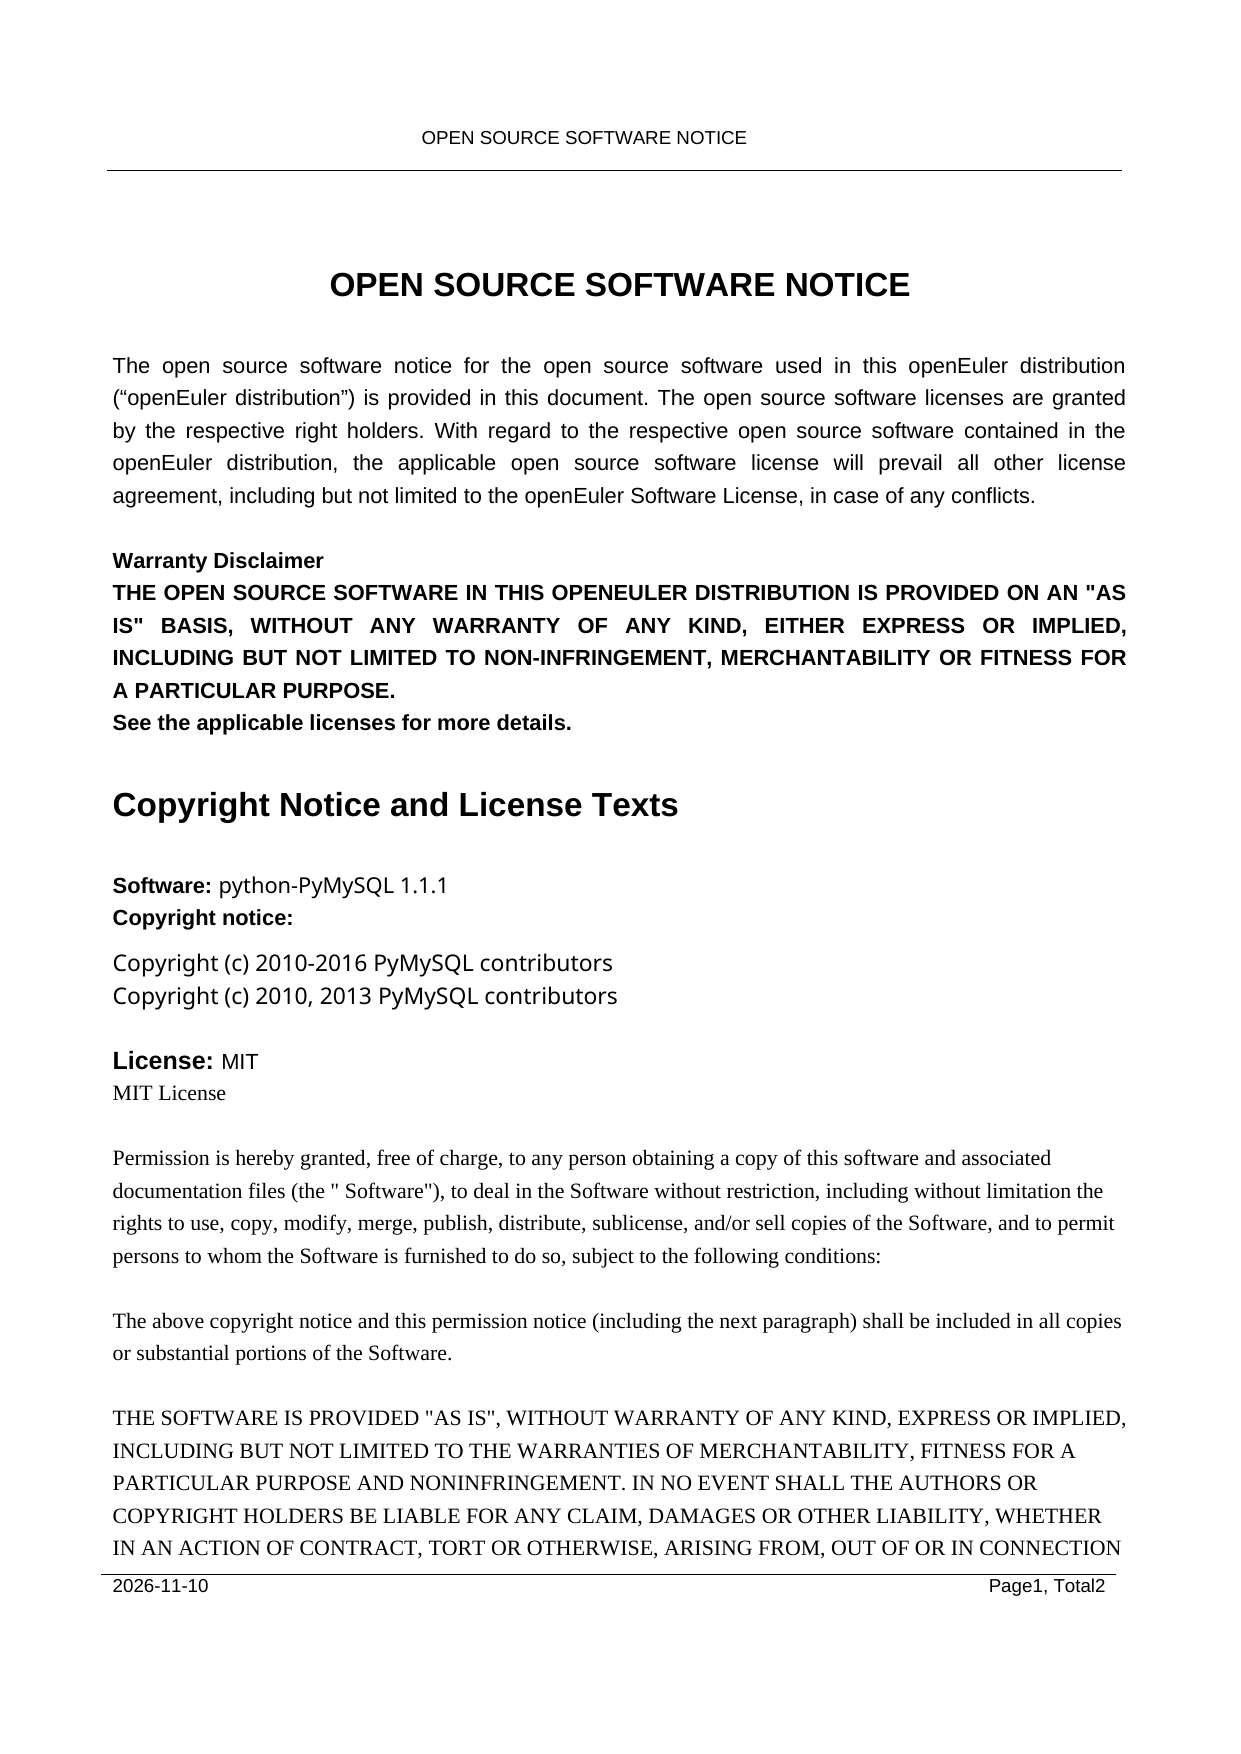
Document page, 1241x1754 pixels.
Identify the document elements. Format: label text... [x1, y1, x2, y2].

text Warranty Disclaimer [112, 544, 1128, 576]
text OPEN SOURCE SOFTWARE NOTICE [112, 251, 1128, 316]
text The open source software notice for the open source software used in this openEuler distribution (“openEuler distribution”) is provided in this document. The open source software licenses are granted by the respective right holders. With regard to the respective open source software contained in the openEuler distribution, the applicable open source software license will prevail all other license agreement, including but not limited to the openEuler Software License, in case of any conflicts. [112, 349, 1128, 511]
text Copyright Notice and License Texts [112, 771, 1128, 836]
text THE OPEN SOURCE SOFTWARE IN THIS OPENEULER DISTRIBUTION IS PROVIDED ON AN "AS IS" BASIS, WITHOUT ANY WARRANTY OF ANY KIND, EITHER EXPRESS OR IMPLIED, INCLUDING BUT NOT LIMITED TO NON-INFRINGEMENT, MERCHANTABILITY OR FITNESS FOR A PARTICULAR PURPOSE. See the applicable licenses for more details. [112, 576, 1128, 739]
text License: MIT [112, 1044, 1128, 1077]
title Software: python-PyMySQL 1.1.1 [112, 869, 1128, 901]
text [112, 1077, 1128, 1564]
text Copyright notice: [112, 901, 1128, 934]
text Copyright (c) 2010-2016 PyMySQL contributors Copyright (c) 2010, 2013 PyMySQL contributors [112, 947, 1128, 1044]
